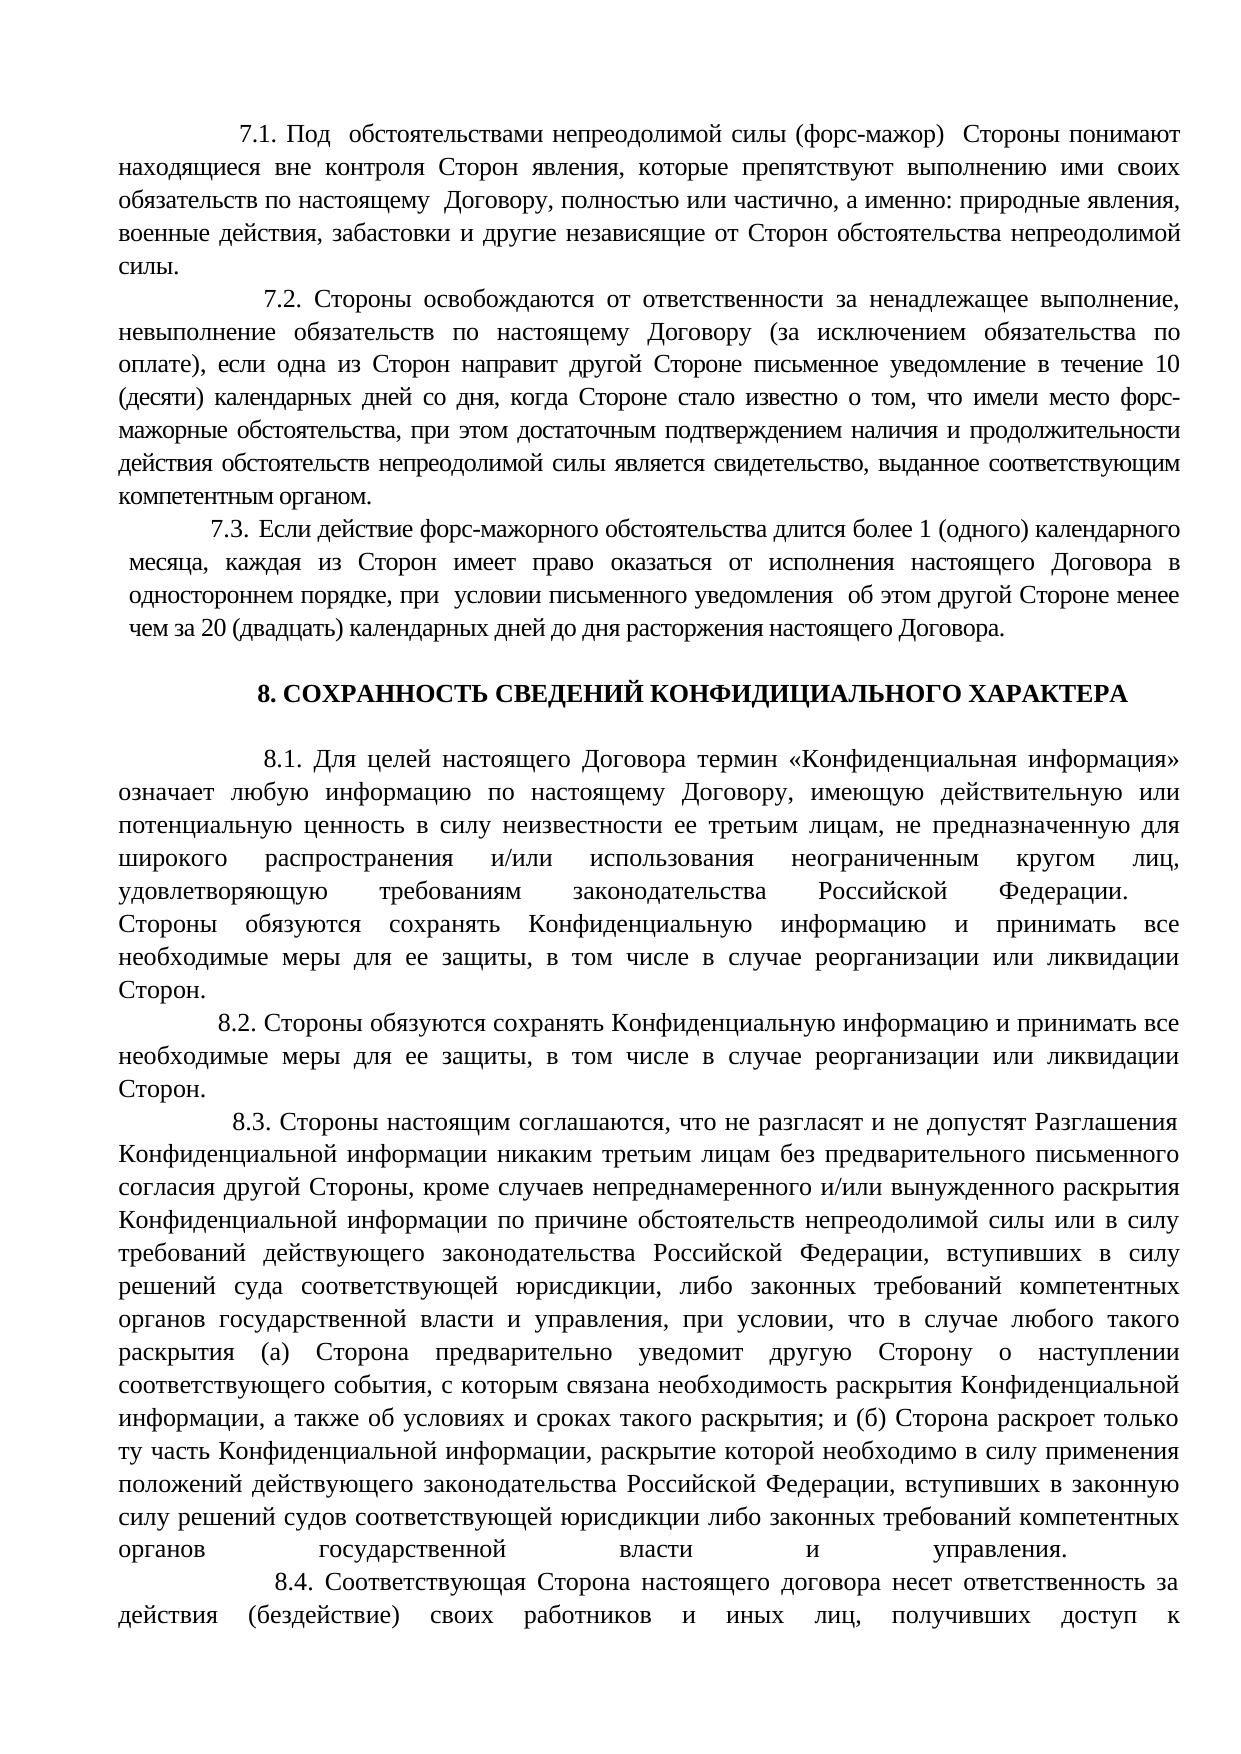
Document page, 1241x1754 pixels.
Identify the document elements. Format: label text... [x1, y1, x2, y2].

text 8.1. Для целей настоящего Договора термин «Конфиденциальная информация» означает любую информацию по настоящему Договору, имеющую действительную или потенциальную ценность в силу неизвестности ее третьим лицам, не предназначенную для широкого распространения и/или использования неограниченным кругом лиц, удовлетворяющую требованиям законодательства Российской Федерации. Стороны обязуются сохранять Конфиденциальную информацию и принимать все необходимые меры для ее защиты, в том числе в случае реорганизации или ликвидации Сторон. 8.2. Стороны обязуются сохранять Конфиденциальную информацию и принимать все необходимые меры для ее защиты, в том числе в случае реорганизации или ликвидации Сторон. [118, 743, 1181, 1103]
text 8. СОХРАННОСТЬ СВЕДЕНИЙ КОНФИДИЦИАЛЬНОГО ХАРАКТЕРА [118, 678, 1181, 708]
text 7.3. Если действие форс-мажорного обстоятельства длится более 1 (одного) календарного месяца, каждая из Сторон имеет право оказаться от исполнения настоящего Договора в одностороннем порядке, при условии письменного уведомления об этом другой Стороне менее чем за 20 (двадцать) календарных дней до дня расторжения настоящего Договора. [128, 513, 1181, 642]
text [118, 1106, 1181, 1629]
text 7.1. Под обстоятельствами непреодолимой силы (форс-мажор) Стороны понимают находящиеся вне контроля Сторон явления, которые препятствуют выполнению ими своих обязательств по настоящему Договору, полностью или частично, а именно: природные явления, военные действия, забастовки и другие независящие от Сторон обстоятельства непреодолимой силы. [118, 118, 1181, 280]
text 7.2. Стороны освобождаются от ответственности за ненадлежащее выполнение, невыполнение обязательств по настоящему Договору (за исключением обязательства по оплате), если одна из Сторон направит другой Стороне письменное уведомление в течение 10 (десяти) календарных дней со дня, когда Стороне стало известно о том, что имели место форс-мажорные обстоятельства, при этом достаточным подтверждением наличия и продолжительности действия обстоятельств непреодолимой силы является свидетельство, выданное соответствующим компетентным органом. [118, 283, 1181, 510]
